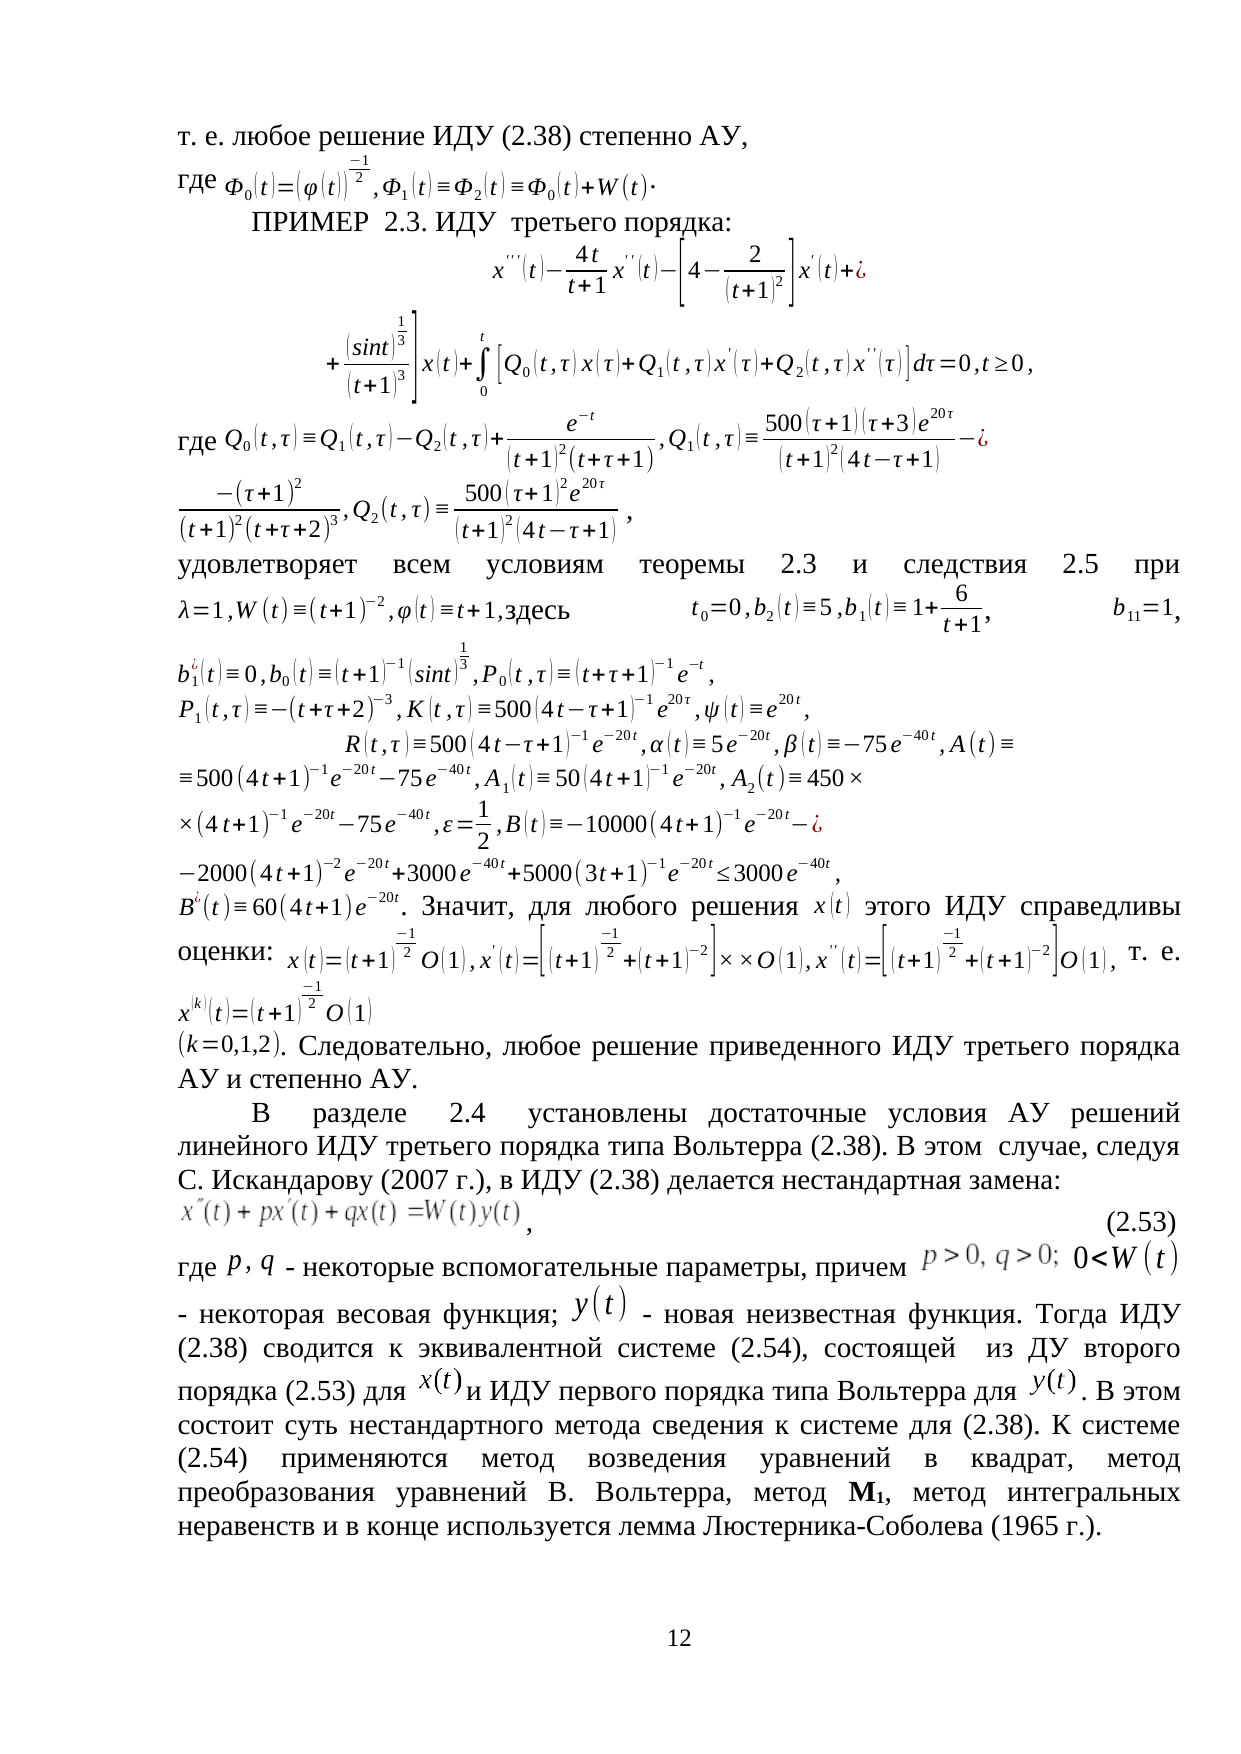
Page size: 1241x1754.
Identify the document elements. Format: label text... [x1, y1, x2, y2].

text где . [177, 152, 1181, 204]
text В разделе 2.4 установлены достаточные условия АУ решений линейного ИДУ третьего порядка типа Вольтерра (2.38). В этом случае, следуя С. Искандарову (2007 г.), в ИДУ (2.38) делается нестандартная замена: [177, 1095, 1181, 1195]
text ПРИМЕР 2.3. ИДУ третьего порядка: [177, 204, 1181, 237]
text т. е. любое решение ИДУ (2.38) степенно АУ, [177, 118, 1181, 152]
text . Значит, для любого решения этого ИДУ справедливы оценки: т. е. [177, 888, 1181, 1028]
text где [177, 405, 1181, 475]
text , [177, 475, 1181, 546]
text . Следовательно, любое решение приведенного ИДУ третьего порядка АУ и степенно АУ. [177, 1028, 1181, 1095]
text удовлетворяет всем условиям теоремы 2.3 и следствия 2.5 при здесь , , [177, 546, 1181, 690]
text где - некоторые вспомогательные параметры, причем - некоторая весовая функция; - новая неизвестная функция. Тогда ИДУ (2.38) сводится к эквивалентной системе (2.54), состоящей из ДУ второго порядка (2.53) для и ИДУ первого порядка типа Вольтерра для . В этом состоит суть нестандартного метода сведения к системе для (2.38). К системе (2.54) применяются метод возведения уравнений в квадрат, метод преобразования уравнений В. Вольтерра, метод М1, метод интегральных неравенств и в конце используется лемма Люстерника-Соболева (1965 г.). [177, 1237, 1181, 1541]
text , (2.53) [177, 1195, 1181, 1237]
